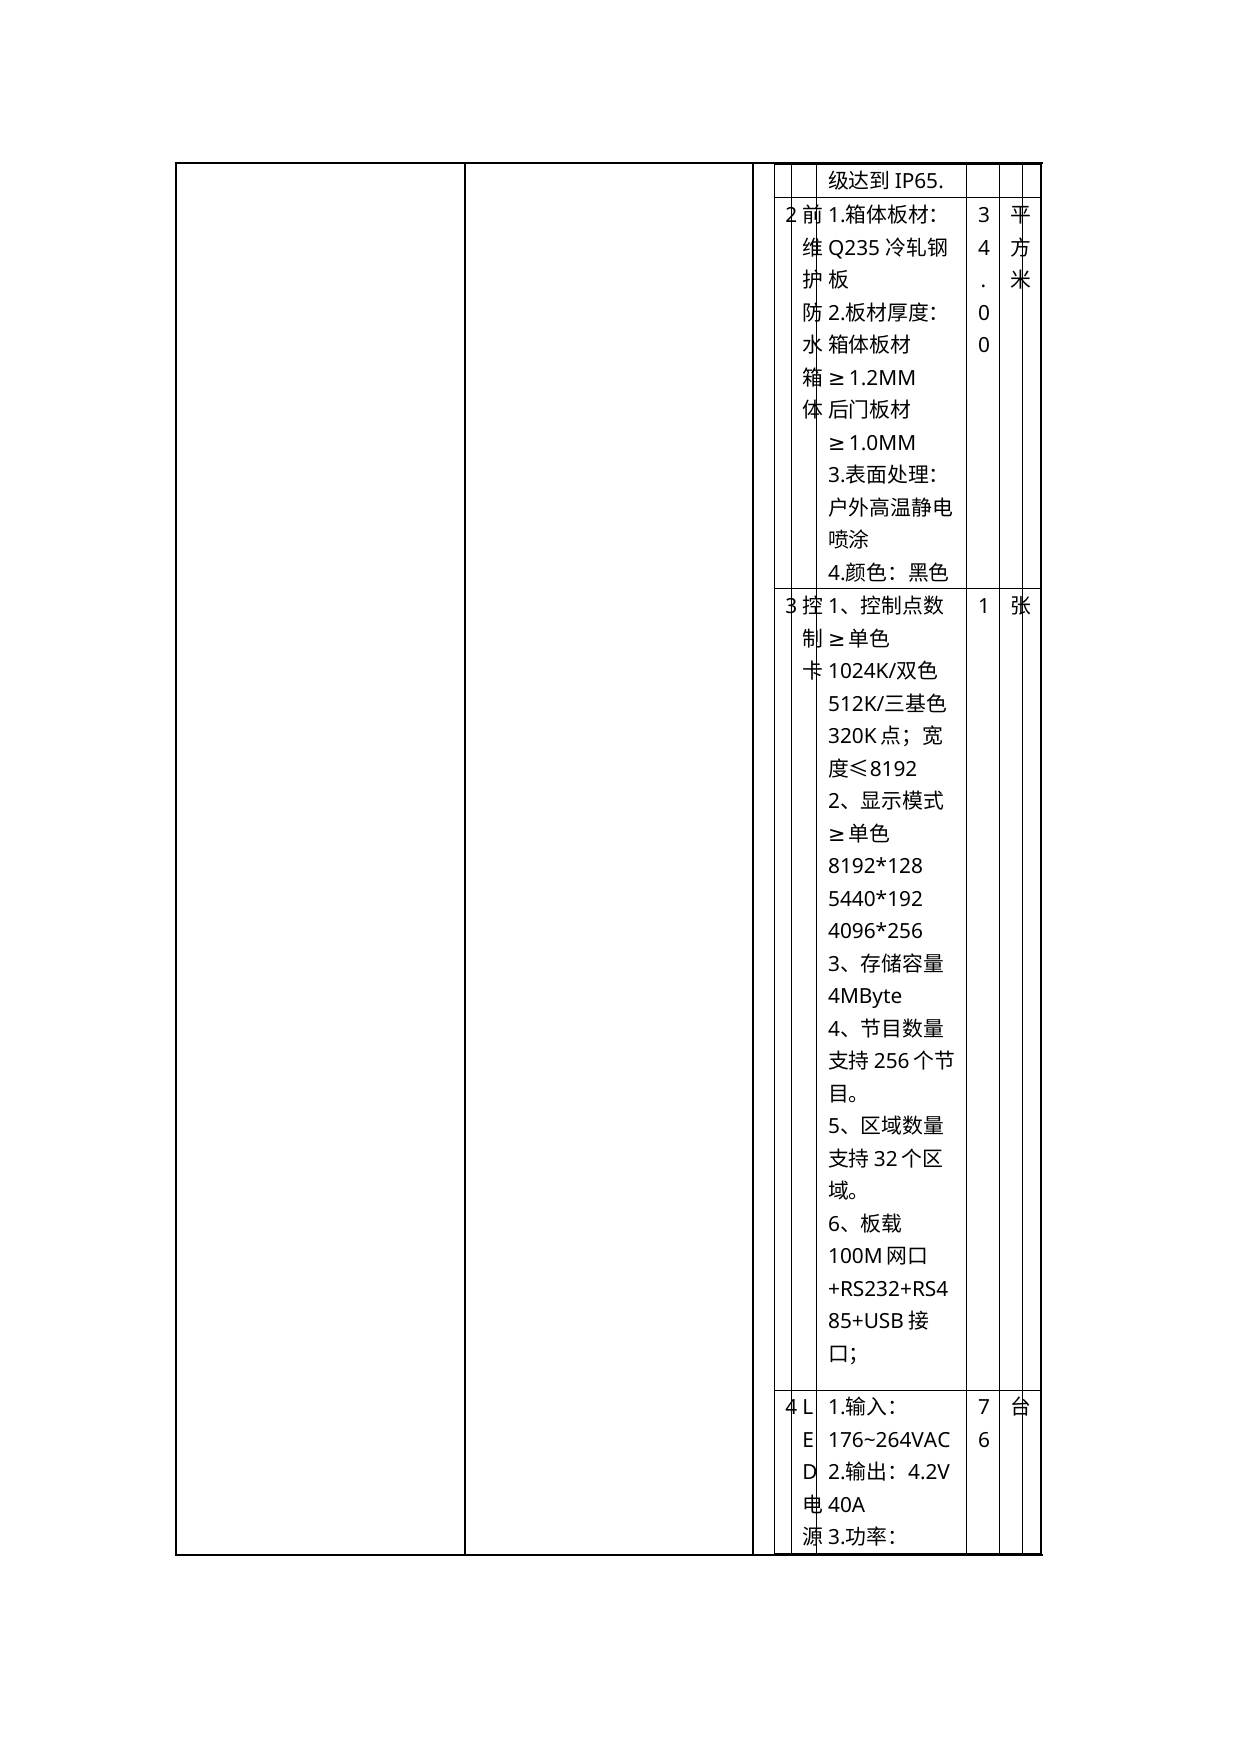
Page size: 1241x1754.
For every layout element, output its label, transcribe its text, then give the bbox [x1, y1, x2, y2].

table_cell 1 [177, 164, 464, 1554]
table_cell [1023, 1391, 1040, 1553]
table_cell [466, 164, 752, 1554]
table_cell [1023, 198, 1040, 588]
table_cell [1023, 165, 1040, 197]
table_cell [1023, 589, 1040, 1390]
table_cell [754, 164, 774, 1554]
